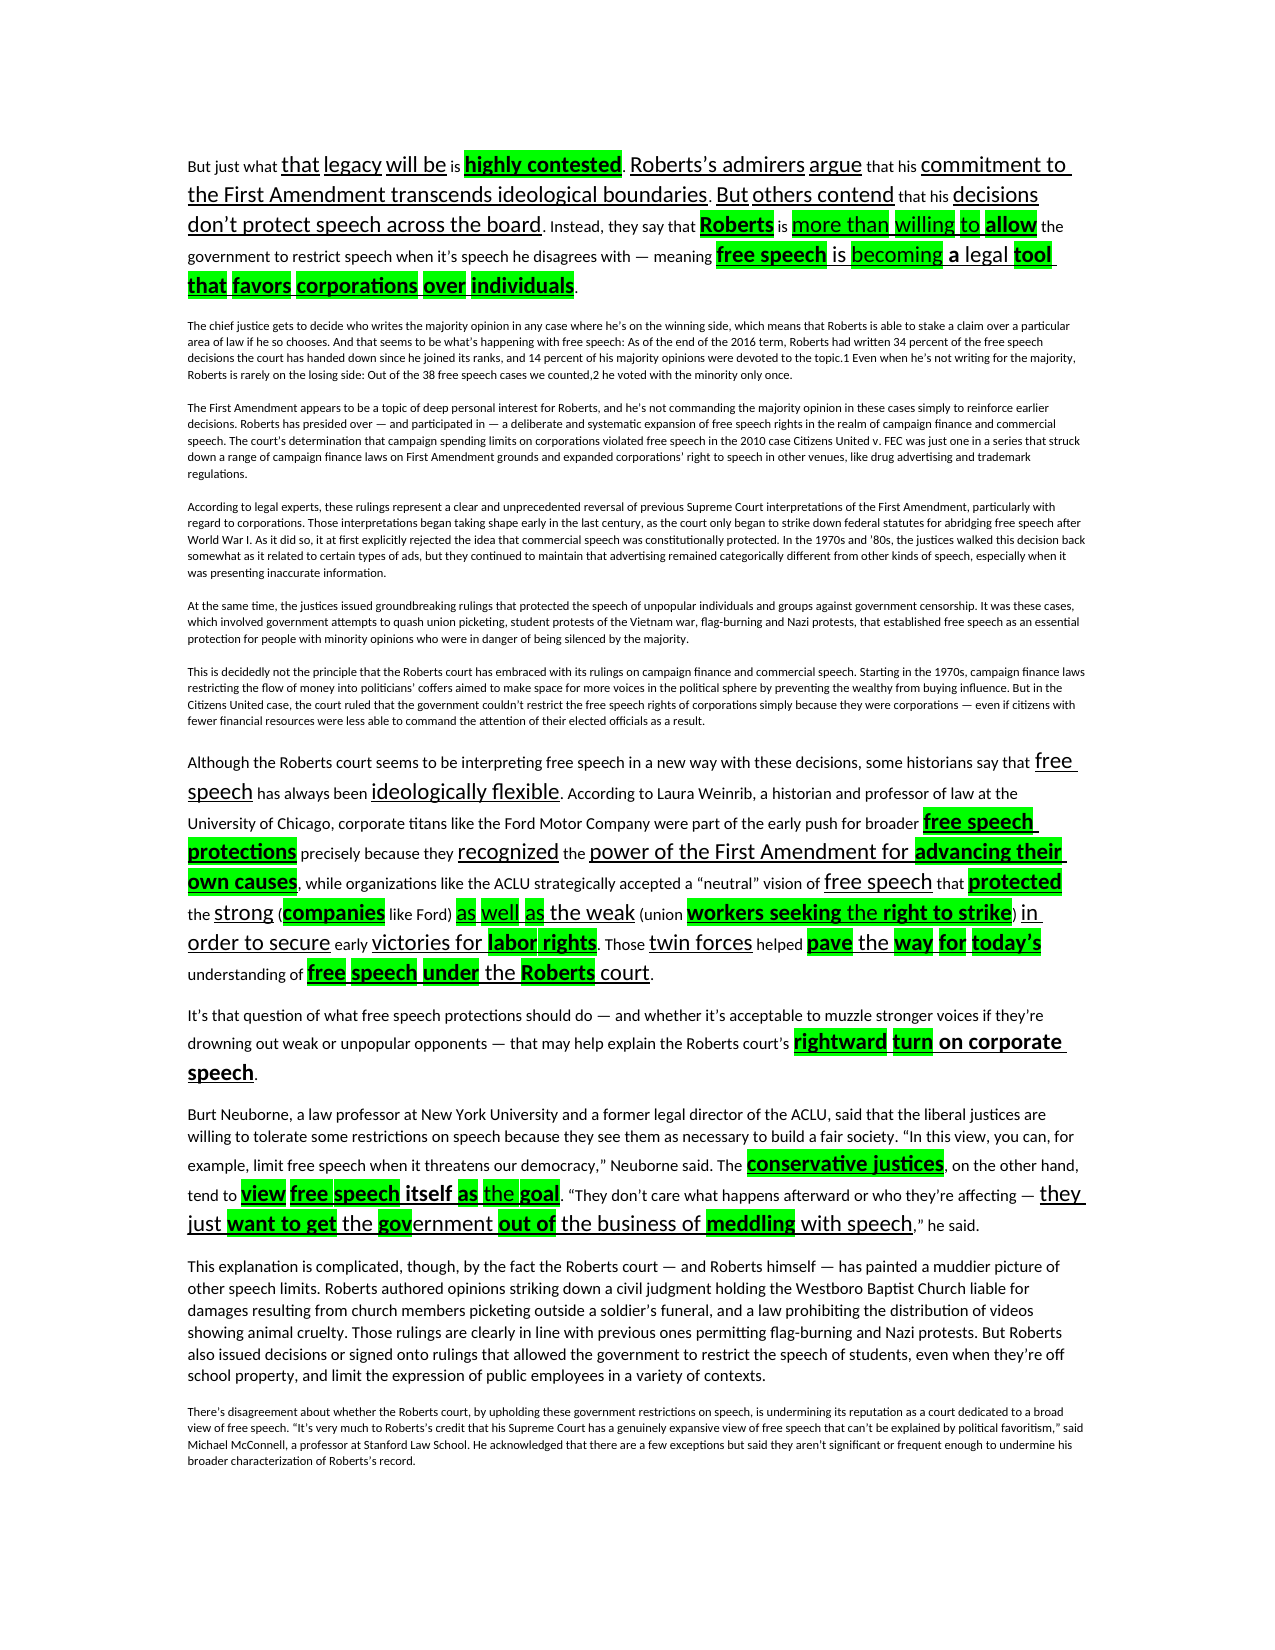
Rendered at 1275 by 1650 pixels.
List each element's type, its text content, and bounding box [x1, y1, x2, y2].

text At the same time, the justices issued groundbreaking rulings that protected the speech of unpopular individuals and groups against government censorship. It was these cases, which involved government attempts to quash union picketing, student protests of the Vietnam war, flag-burning and Nazi protests, that established free speech as an essential protection for people with minority opinions who were in danger of being silenced by the majority. [187, 598, 1087, 646]
text Although the Roberts court seems to be interpreting free speech in a new way with these decisions, some historians say that free speech has always been ideologically flexible. According to Laura Weinrib, a historian and professor of law at the University of Chicago, corporate titans like the Ford Motor Company were part of the early push for broader free speech protections precisely because they recognized the power of the First Amendment for advancing their own causes, while organizations like the ACLU strategically accepted a “neutral” vision of free speech that protected the strong (companies like Ford) as well as the weak (union workers seeking the right to strike) in order to secure early victories for labor rights. Those twin forces helped pave the way for today’s understanding of free speech under the Roberts court. [187, 747, 1087, 986]
text The First Amendment appears to be a topic of deep personal interest for Roberts, and he’s not commanding the majority opinion in these cases simply to reinforce earlier decisions. Roberts has presided over — and participated in — a deliberate and systematic expansion of free speech rights in the realm of campaign finance and commercial speech. The court’s determination that campaign spending limits on corporations violated free speech in the 2010 case Citizens United v. FEC was just one in a series that struck down a range of campaign finance laws on First Amendment grounds and expanded corporations’ right to speech in other venues, like drug advertising and trademark regulations. [187, 400, 1087, 481]
text This is decidedly not the principle that the Roberts court has embraced with its rulings on campaign finance and commercial speech. Starting in the 1970s, campaign finance laws restricting the flow of money into politicians’ coffers aimed to make space for more voices in the political sphere by preventing the wealthy from buying influence. But in the Citizens United case, the court ruled that the government couldn’t restrict the free speech rights of corporations simply because they were corporations — even if citizens with fewer financial resources were less able to command the attention of their elected officials as a result. [187, 664, 1087, 729]
text This explanation is complicated, though, by the fact the Roberts court — and Roberts himself — has painted a muddier picture of other speech limits. Roberts authored opinions striking down a civil judgment holding the Westboro Baptist Church liable for damages resulting from church members picketing outside a soldier’s funeral, and a law prohibiting the distribution of videos showing animal cruelty. Those rulings are clearly in line with previous ones permitting flag-burning and Nazi protests. But Roberts also issued decisions or signed onto rulings that allowed the government to restrict the speech of students, even when they’re off school property, and limit the expression of public employees in a variety of contexts. [187, 1256, 1087, 1386]
text The chief justice gets to decide who writes the majority opinion in any case where he’s on the winning side, which means that Roberts is able to stake a claim over a particular area of law if he so chooses. And that seems to be what’s happening with free speech: As of the end of the 2016 term, Roberts had written 34 percent of the free speech decisions the court has handed down since he joined its ranks, and 14 percent of his majority opinions were devoted to the topic.1 Even when he’s not writing for the majority, Roberts is rarely on the losing side: Out of the 38 free speech cases we counted,2 he voted with the minority only once. [187, 318, 1087, 382]
text There’s disagreement about whether the Roberts court, by upholding these government restrictions on speech, is undermining its reputation as a court dedicated to a broad view of free speech. “It’s very much to Roberts’s credit that his Supreme Court has a genuinely expansive view of free speech that can’t be explained by political favoritism,” said Michael McConnell, a professor at Stanford Law School. He acknowledged that there are a few exceptions but said they aren’t significant or frequent enough to undermine his broader characterization of Roberts’s record. [187, 1404, 1087, 1469]
text It’s that question of what free speech protections should do — and whether it’s acceptable to muzzle stronger voices if they’re drowning out weak or unpopular opponents — that may help explain the Roberts court’s rightward turn on corporate speech. [187, 1005, 1087, 1086]
text According to legal experts, these rulings represent a clear and unprecedented reversal of previous Supreme Court interpretations of the First Amendment, particularly with regard to corporations. Those interpretations began taking shape early in the last century, as the court only began to strike down federal statutes for abridging free speech after World War I. As it did so, it at first explicitly rejected the idea that commercial speech was constitutionally protected. In the 1970s and ’80s, the justices walked this decision back somewhat as it related to certain types of ads, but they continued to maintain that advertising remained categorically different from other kinds of speech, especially when it was presenting inaccurate information. [187, 499, 1087, 580]
text Burt Neuborne, a law professor at New York University and a former legal director of the ACLU, said that the liberal justices are willing to tolerate some restrictions on speech because they see them as necessary to build a fair society. “In this view, you can, for example, limit free speech when it threatens our democracy,” Neuborne said. The conservative justices, on the other hand, tend to view free speech itself as the goal. “They don’t care what happens afterward or who they’re affecting — they just want to get the government out of the business of meddling with speech,” he said. [187, 1104, 1087, 1237]
text But just what that legacy will be is highly contested. Roberts’s admirers argue that his commitment to the First Amendment transcends ideological boundaries. But others contend that his decisions don’t protect speech across the board. Instead, they say that Roberts is more than willing to allow the government to restrict speech when it’s speech he disagrees with — meaning free speech is becoming a legal tool that favors corporations over individuals. [187, 150, 1087, 299]
